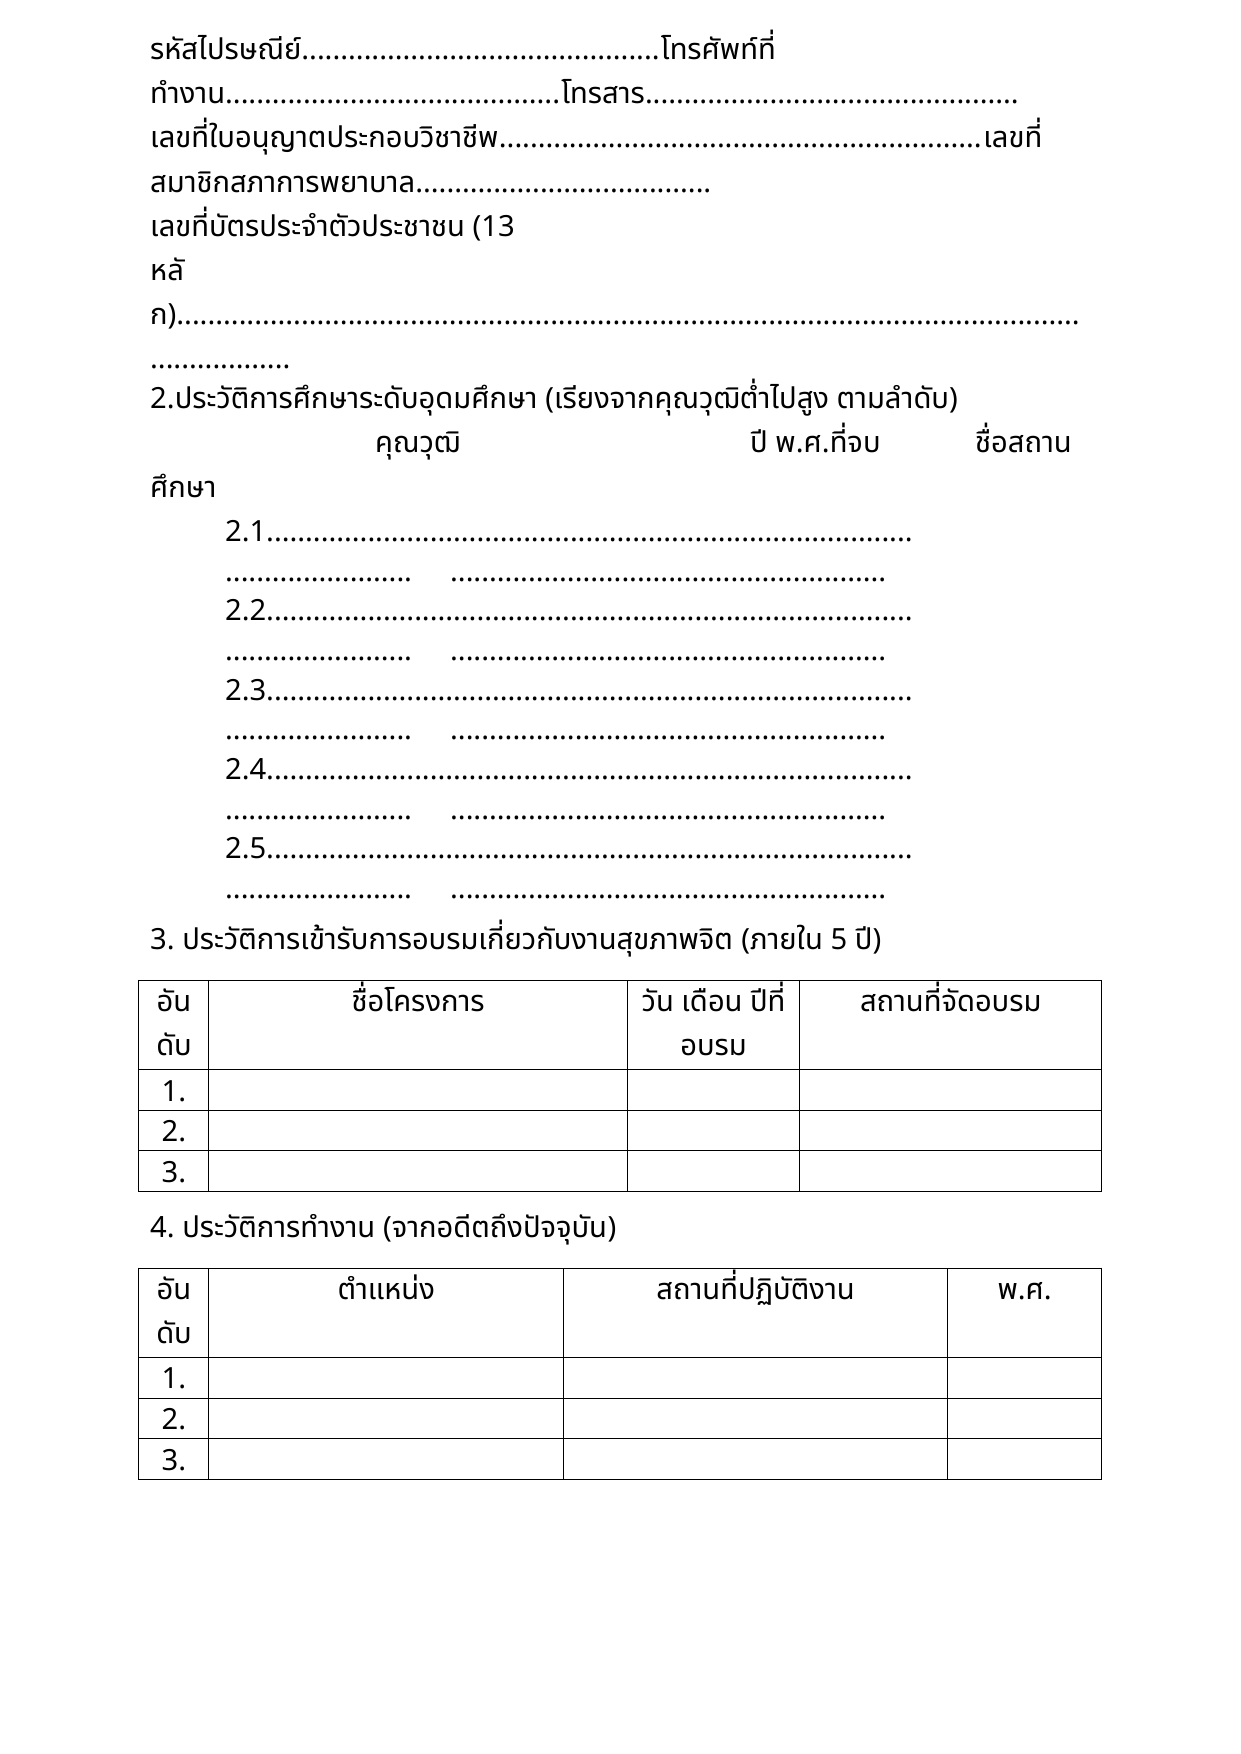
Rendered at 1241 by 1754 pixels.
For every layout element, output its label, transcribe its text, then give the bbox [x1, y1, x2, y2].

table_cell 3. [139, 1151, 208, 1191]
table_header ชื่อโครงการ [209, 981, 627, 1069]
text 2.ประวัติการศึกษาระดับอุดมศึกษา (เรียงจากคุณวุฒิต่ำไปสูง ตามลำดับ) [150, 377, 1090, 422]
table_cell [564, 1358, 947, 1397]
table_cell [948, 1399, 1101, 1438]
table_cell [800, 1151, 1101, 1191]
table_cell [209, 1111, 627, 1150]
table_cell [564, 1399, 947, 1438]
text 3. ประวัติการเข้ารับการอบรมเกี่ยวกับงานสุขภาพจิต (ภายใน 5 ปี) [150, 918, 1090, 963]
table_cell 2. [139, 1399, 208, 1438]
table_header อันดับ [139, 1269, 208, 1357]
table_cell [628, 1151, 799, 1191]
table_cell [628, 1111, 799, 1150]
text รหัสไปรษณีย์..............................................โทรศัพท์ที่ทำงาน...........................................โทรสาร................................................ [150, 28, 1090, 117]
table_cell [209, 1358, 563, 1397]
text เลขที่ใบอนุญาตประกอบวิชาชีพ..............................................................เลขที่สมาชิกสภาการพยาบาล...................................... [150, 117, 1090, 205]
table_header วัน เดือน ปีที่อบรม [628, 981, 799, 1069]
table_cell 3. [139, 1439, 208, 1479]
table_cell [209, 1439, 563, 1479]
table_header พ.ศ. [948, 1269, 1101, 1357]
table_cell 2. [139, 1111, 208, 1150]
table_cell [564, 1439, 947, 1479]
table_cell [800, 1111, 1101, 1150]
table_header สถานที่จัดอบรม [800, 981, 1101, 1069]
table_cell 1. [139, 1358, 208, 1397]
table_cell 1. [139, 1070, 208, 1109]
text 2.1................................................................................... ........................ ........................................................ 2.2................................................................................... ........................ ........................................................ 2.3................................................................................... ........................ ........................................................ 2.4................................................................................... ........................ ........................................................ 2.5................................................................................... ........................ ........................................................ [150, 510, 1090, 907]
text เลขที่บัตรประจำตัวประชาชน (13 หลัก)...................................................................................................................................... [150, 205, 1090, 377]
table_cell [800, 1070, 1101, 1109]
text 4. ประวัติการทำงาน (จากอดีตถึงปัจจุบัน) [150, 1206, 1090, 1251]
table_header อันดับ [139, 981, 208, 1069]
table_cell [948, 1439, 1101, 1479]
table_cell [628, 1070, 799, 1109]
text คุณวุฒิ ปี พ.ศ.ที่จบ ชื่อสถานศึกษา [150, 422, 1090, 510]
table_cell [209, 1070, 627, 1109]
table_cell [209, 1399, 563, 1438]
table_header ตำแหน่ง [209, 1269, 563, 1357]
table_cell [209, 1151, 627, 1191]
table_header สถานที่ปฏิบัติงาน [564, 1269, 947, 1357]
table_cell [948, 1358, 1101, 1397]
